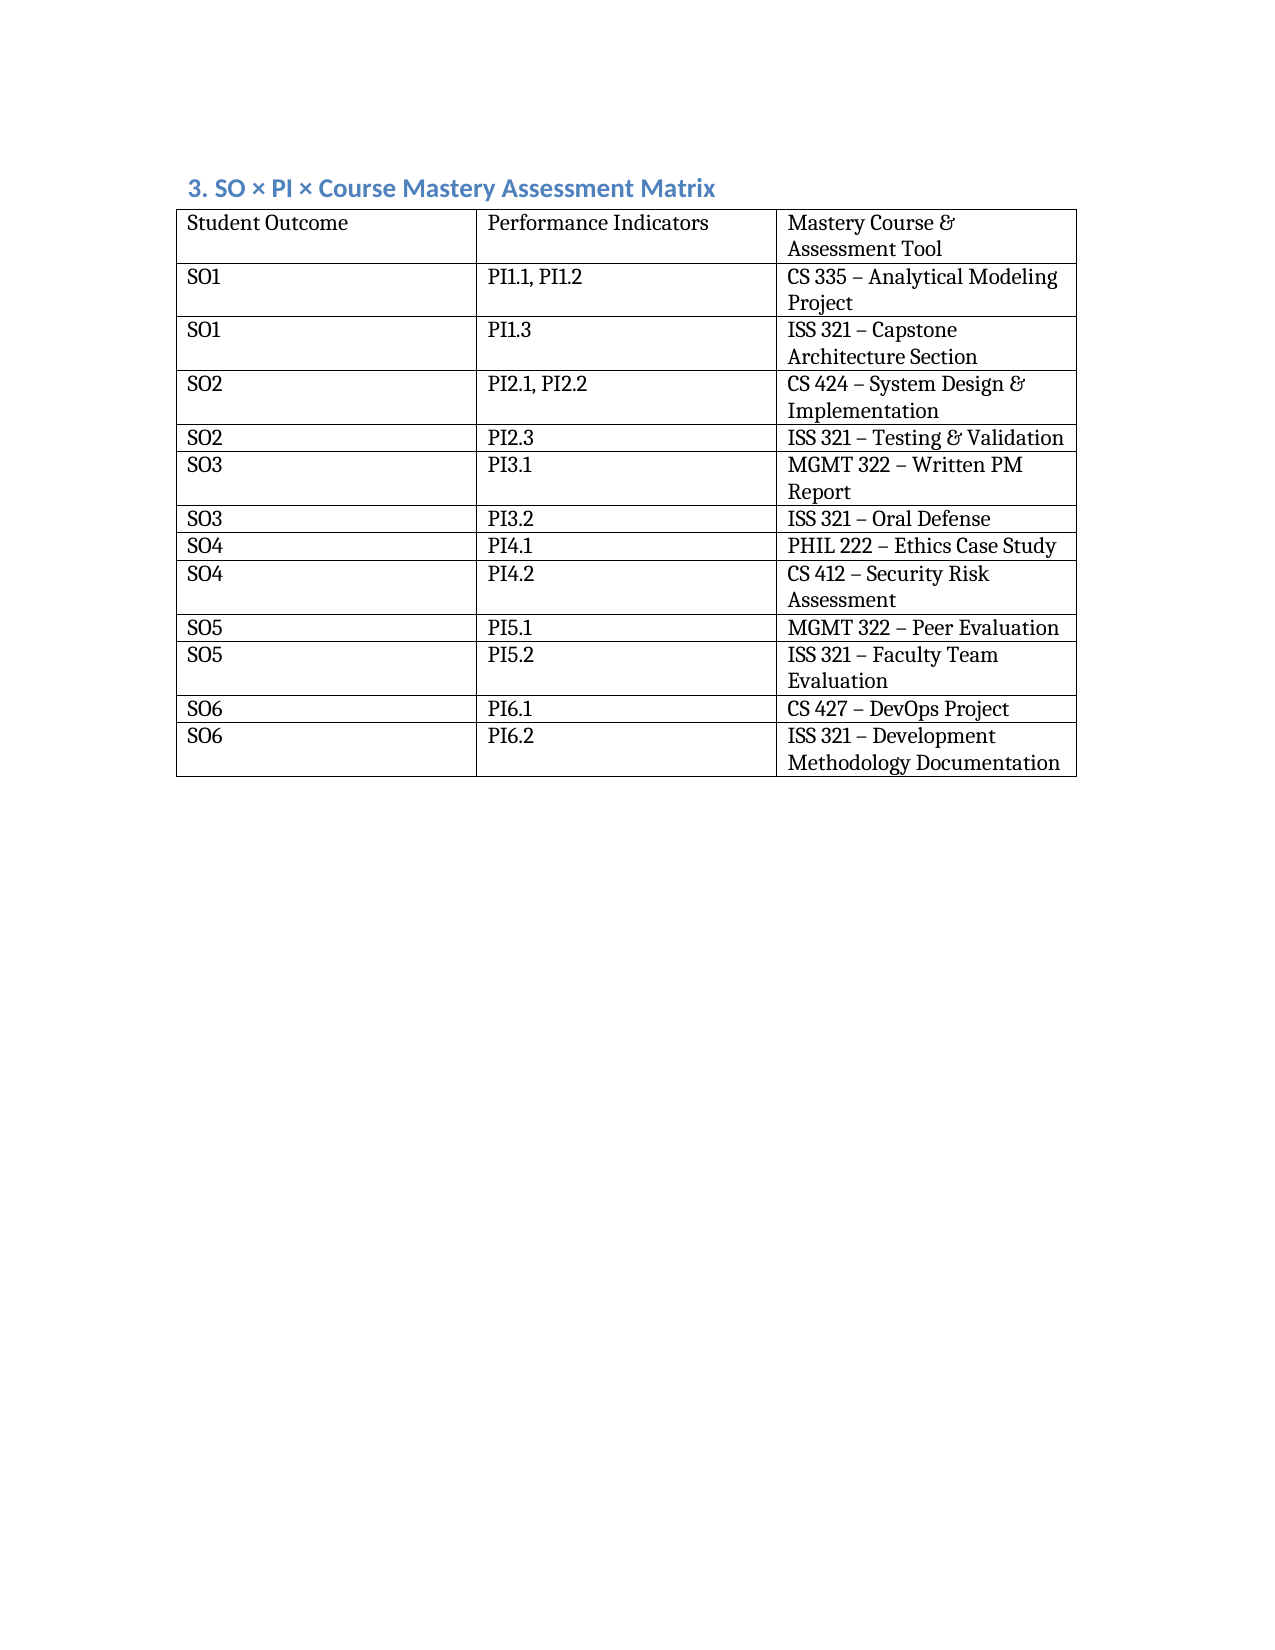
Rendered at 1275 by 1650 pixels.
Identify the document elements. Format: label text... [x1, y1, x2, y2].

table_cell PI5.2 [477, 642, 776, 694]
table_cell SO4 [177, 561, 476, 613]
table_cell PI1.3 [477, 317, 776, 370]
table_cell PI6.2 [477, 723, 776, 776]
table_cell SO1 [177, 317, 476, 370]
table_cell SO6 [177, 696, 476, 722]
table_cell SO3 [177, 452, 476, 505]
table_cell SO6 [177, 723, 476, 776]
table_cell PHIL 222 – Ethics Case Study [777, 533, 1076, 560]
table_cell ISS 321 – Development Methodology Documentation [777, 723, 1076, 776]
table_cell SO2 [177, 371, 476, 424]
table_cell SO1 [177, 264, 476, 316]
table_cell SO4 [177, 533, 476, 560]
table_cell CS 412 – Security Risk Assessment [777, 561, 1076, 613]
table_cell SO2 [177, 425, 476, 451]
table_cell PI2.3 [477, 425, 776, 451]
table_cell MGMT 322 – Written PM Report [777, 452, 1076, 505]
table_cell ISS 321 – Capstone Architecture Section [777, 317, 1076, 370]
subtitle 3. SO × PI × Course Mastery Assessment Matrix [187, 171, 1087, 204]
table_header Mastery Course & Assessment Tool [777, 210, 1076, 262]
table_cell ISS 321 – Oral Defense [777, 506, 1076, 532]
table_cell ISS 321 – Testing & Validation [777, 425, 1076, 451]
table_cell PI3.1 [477, 452, 776, 505]
table_header Performance Indicators [477, 210, 776, 262]
table_cell CS 335 – Analytical Modeling Project [777, 264, 1076, 316]
table_cell CS 424 – System Design & Implementation [777, 371, 1076, 424]
table_cell PI6.1 [477, 696, 776, 722]
table_cell PI4.1 [477, 533, 776, 560]
table_cell SO5 [177, 642, 476, 694]
table_cell PI4.2 [477, 561, 776, 613]
table_cell SO3 [177, 506, 476, 532]
table_cell PI2.1, PI2.2 [477, 371, 776, 424]
table_cell PI1.1, PI1.2 [477, 264, 776, 316]
table_cell CS 427 – DevOps Project [777, 696, 1076, 722]
table_header Student Outcome [177, 210, 476, 262]
table_cell PI5.1 [477, 615, 776, 641]
table_cell MGMT 322 – Peer Evaluation [777, 615, 1076, 641]
table_cell ISS 321 – Faculty Team Evaluation [777, 642, 1076, 694]
table_cell SO5 [177, 615, 476, 641]
table_cell PI3.2 [477, 506, 776, 532]
